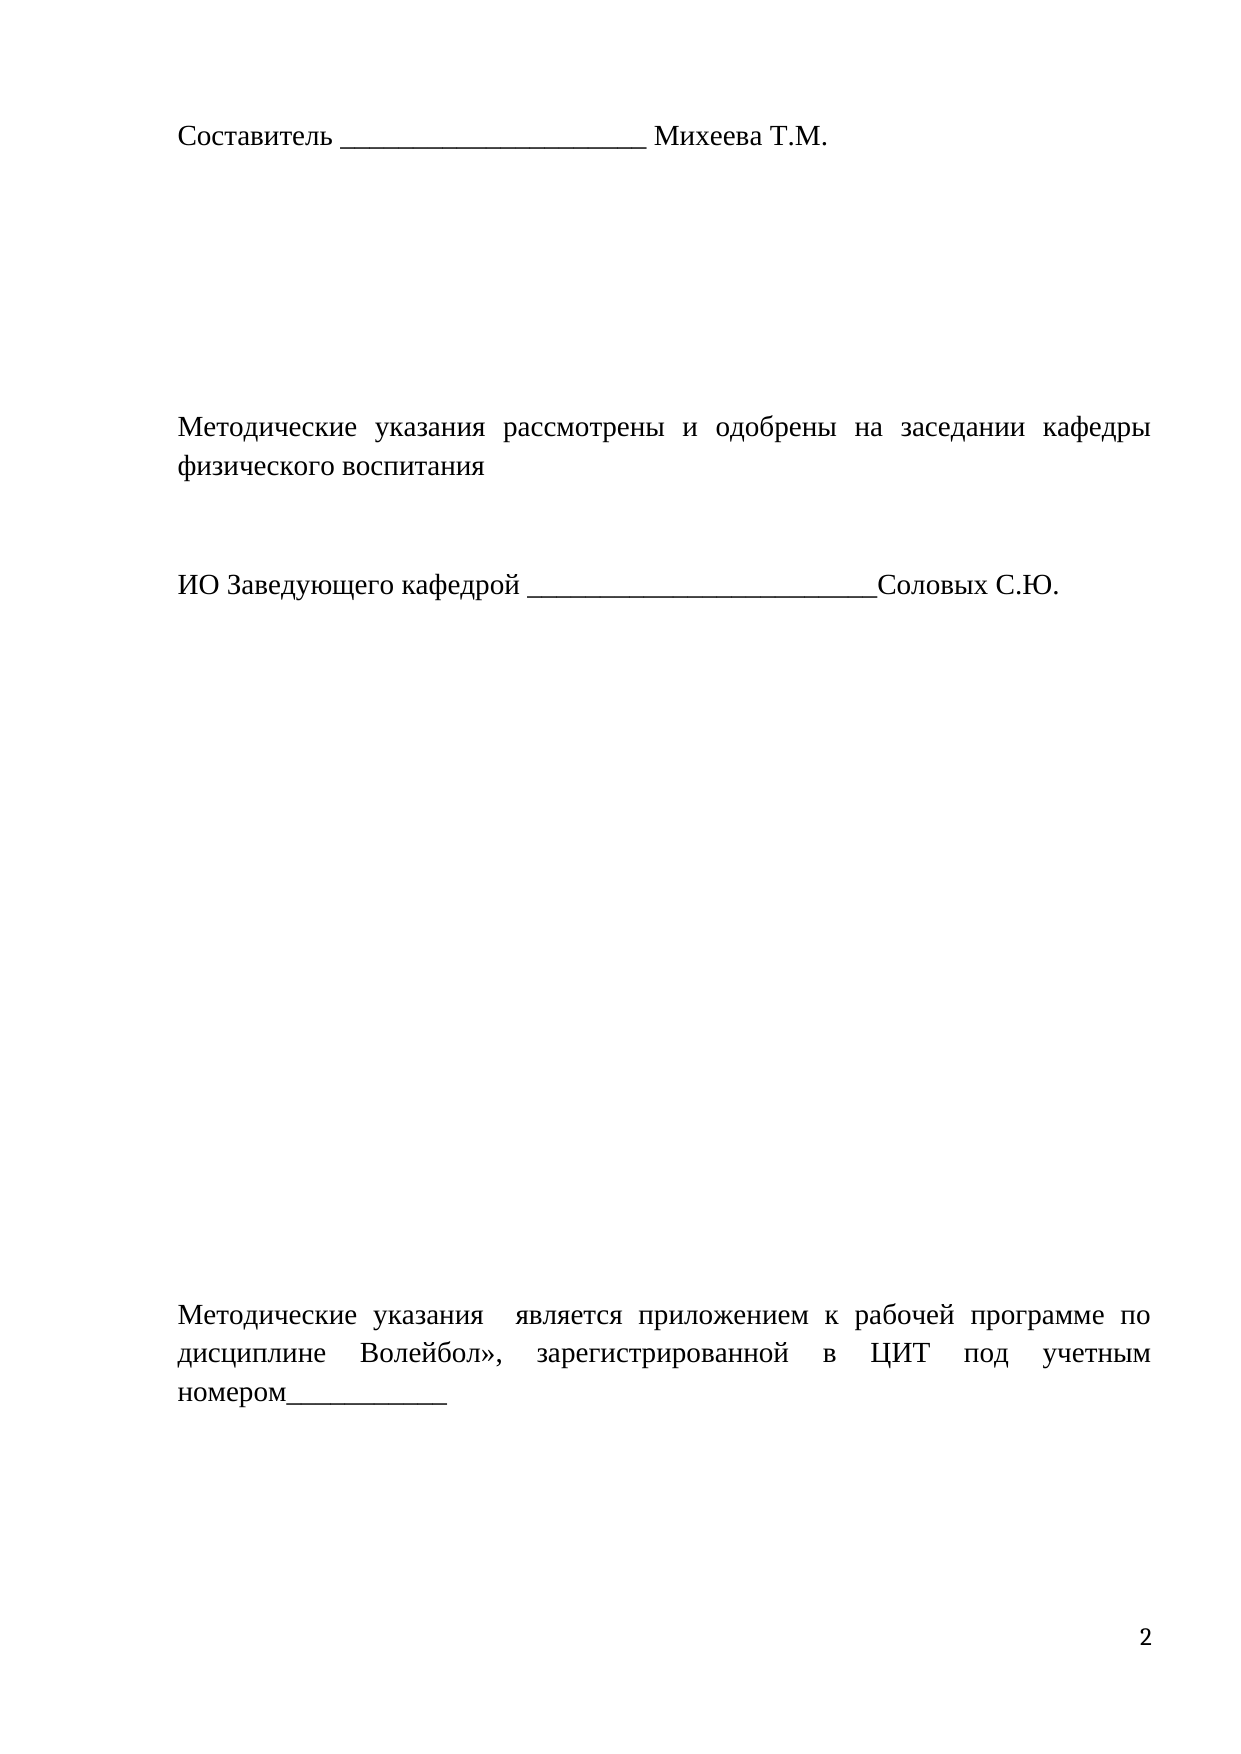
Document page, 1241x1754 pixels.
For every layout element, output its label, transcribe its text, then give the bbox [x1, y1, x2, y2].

text Методические указания рассмотрены и одобрены на заседании кафедры физического воспитания [177, 409, 1152, 482]
text ИО Заведующего кафедрой ________________________Соловых С.Ю. [177, 567, 1152, 600]
text Методические указания является приложением к рабочей программе по дисциплине Волейбол», зарегистрированной в ЦИТ под учетным номером___________ [177, 1297, 1152, 1408]
text Составитель _____________________ Михеева Т.М. [177, 118, 1152, 152]
